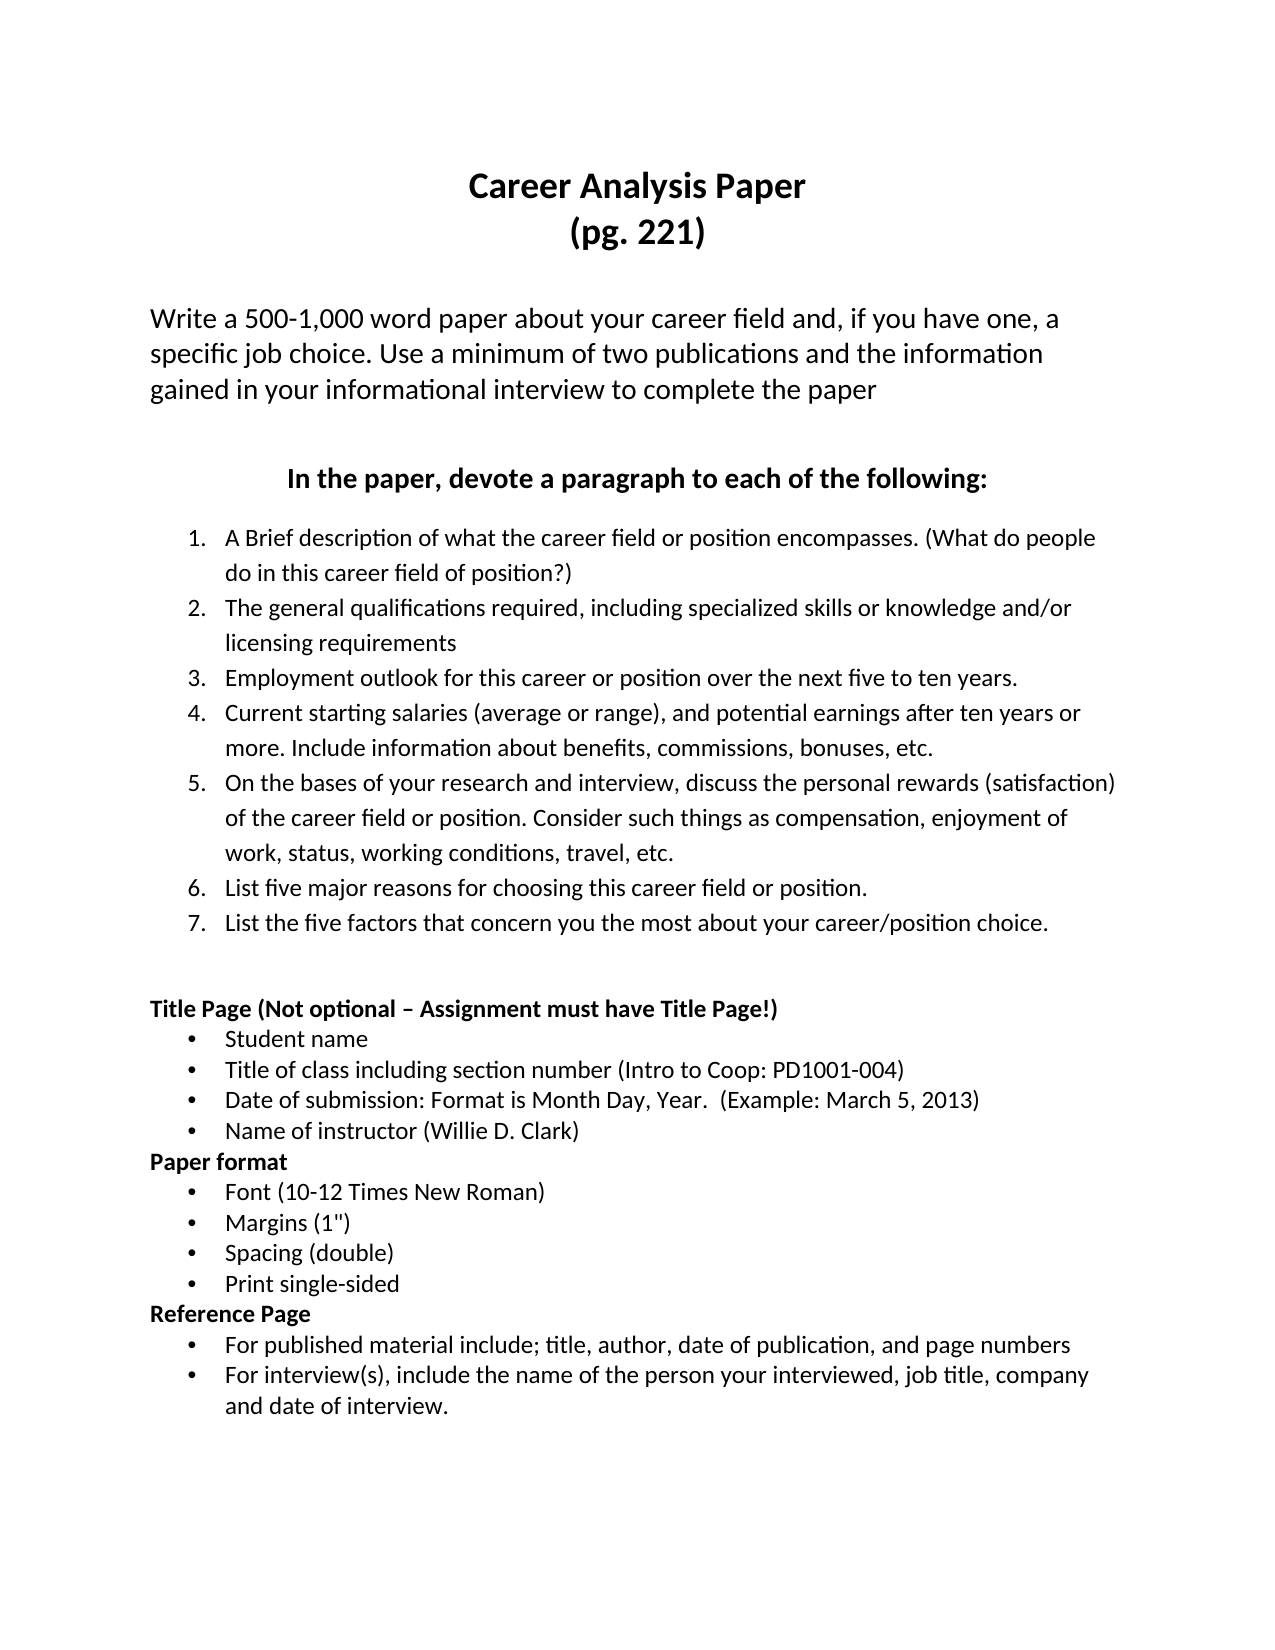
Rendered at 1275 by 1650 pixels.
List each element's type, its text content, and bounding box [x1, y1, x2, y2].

list On the bases of your research and interview, discuss the personal rewards (satisfaction) of the career field or position. Consider such things as compensation, enjoyment of work, status, working conditions, travel, etc. [187, 767, 1125, 867]
list Title of class including section number (Intro to Coop: PD1001-004) [187, 1054, 1125, 1084]
text Write a 500-1,000 word paper about your career field and, if you have one, a specific job choice. Use a minimum of two publications and the information gained in your informational interview to complete the paper [150, 300, 1125, 407]
list Date of submission: Format is Month Day, Year. (Example: March 5, 2013) [187, 1084, 1125, 1115]
list Employment outlook for this career or position over the next five to ten years. [187, 662, 1125, 692]
list List five major reasons for choosing this career field or position. [187, 872, 1125, 902]
list Spacing (double) [187, 1237, 1125, 1268]
text Reference Page [150, 1298, 1125, 1329]
list Print single-sided [187, 1268, 1125, 1298]
text (pg. 221) [150, 208, 1125, 254]
text In the paper, devote a paragraph to each of the following: [150, 460, 1125, 496]
text Career Analysis Paper [150, 162, 1125, 208]
list A Brief description of what the career field or position encompasses. (What do people do in this career field of position?) [187, 522, 1125, 587]
list The general qualifications required, including specialized skills or knowledge and/or licensing requirements [187, 592, 1125, 657]
text Paper format [150, 1146, 1125, 1176]
list Font (10-12 Times New Roman) [187, 1176, 1125, 1207]
list For published material include; title, author, date of publication, and page numbers [187, 1329, 1125, 1359]
list Margins (1") [187, 1207, 1125, 1237]
list List the five factors that concern you the most about your career/position choice. [187, 907, 1125, 937]
list Current starting salaries (average or range), and potential earnings after ten years or more. Include information about benefits, commissions, bonuses, etc. [187, 697, 1125, 762]
list Name of instructor (Willie D. Clark) [187, 1115, 1125, 1146]
list Student name [187, 1023, 1125, 1054]
text Title Page (Not optional – Assignment must have Title Page!) [150, 993, 1125, 1023]
list For interview(s), include the name of the person your interviewed, job title, company and date of interview. [187, 1359, 1125, 1420]
